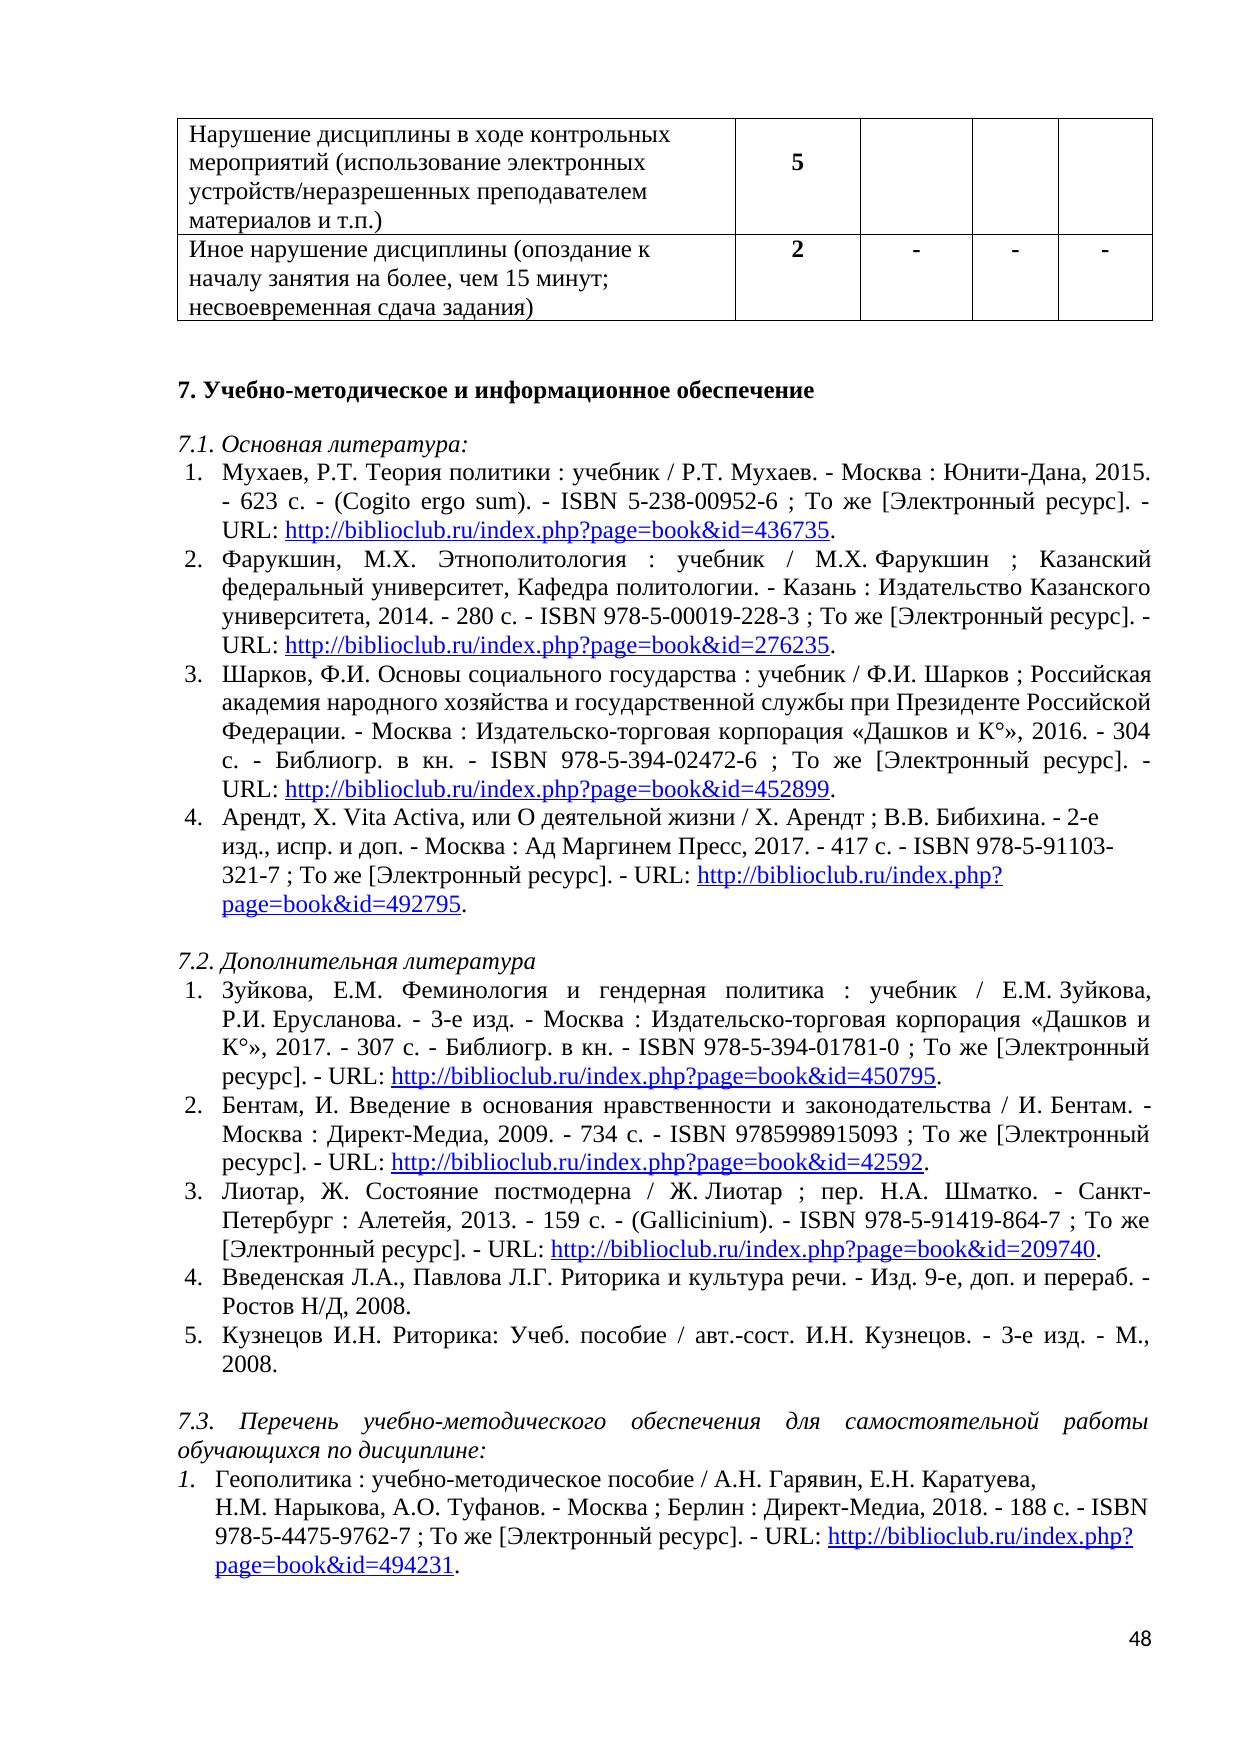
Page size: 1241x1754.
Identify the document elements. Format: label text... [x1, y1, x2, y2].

table_cell [973, 119, 1058, 234]
table_cell 2 [736, 235, 860, 320]
table_cell - [973, 235, 1058, 320]
text 7.2. Дополнительная литература [177, 946, 1152, 975]
table_cell [1059, 119, 1152, 234]
text 7.1. Основная литература: [177, 429, 1152, 457]
list Бентам, И. Введение в основания нравственности и законодательства / И. Бентам. - Москва : Директ-Медиа, 2009. - 734 с. - ISBN 9785998915093 ; То же [Электронный ресурс]. - URL: http://biblioclub.ru/index.php?page=book&id=42592. [184, 1090, 1152, 1176]
list Мухаев, Р.Т. Теория политики : учебник / Р.Т. Мухаев. - Москва : Юнити-Дана, 2015. - 623 с. - (Cogito ergo sum). - ISBN 5-238-00952-6 ; То же [Электронный ресурс]. - URL: http://biblioclub.ru/index.php?page=book&id=436735. [184, 457, 1152, 544]
table_cell - [861, 235, 972, 320]
list Фарукшин, М.Х. Этнополитология : учебник / М.Х. Фарукшин ; Казанский федеральный университет, Кафедра политологии. - Казань : Издательство Казанского университета, 2014. - 280 с. - ISBN 978-5-00019-228-3 ; То же [Электронный ресурс]. - URL: http://biblioclub.ru/index.php?page=book&id=276235. [184, 544, 1152, 659]
table_cell [861, 119, 972, 234]
list Лиотар, Ж. Состояние постмодерна / Ж. Лиотар ; пер. Н.А. Шматко. - Санкт-Петербург : Алетейя, 2013. - 159 с. - (Gallicinium). - ISBN 978-5-91419-864-7 ; То же [Электронный ресурс]. - URL: http://biblioclub.ru/index.php?page=book&id=209740. [184, 1176, 1152, 1262]
table_cell - [1059, 235, 1152, 320]
list Шарков, Ф.И. Основы социального государства : учебник / Ф.И. Шарков ; Российская академия народного хозяйства и государственной службы при Президенте Российской Федерации. - Москва : Издательско-торговая корпорация «Дашков и К°», 2016. - 304 с. - Библиогр. в кн. - ISBN 978-5-394-02472-6 ; То же [Электронный ресурс]. - URL: http://biblioclub.ru/index.php?page=book&id=452899. [184, 659, 1152, 802]
list Зуйкова, Е.М. Феминология и гендерная политика : учебник / Е.М. Зуйкова, Р.И. Ерусланова. - 3-е изд. - Москва : Издательско-торговая корпорация «Дашков и К°», 2017. - 307 с. - Библиогр. в кн. - ISBN 978-5-394-01781-0 ; То же [Электронный ресурс]. - URL: http://biblioclub.ru/index.php?page=book&id=450795. [184, 975, 1152, 1090]
list Введенская Л.А., Павлова Л.Г. Риторика и культура речи. - Изд. 9-е, доп. и перераб. - Ростов Н/Д, 2008. [184, 1262, 1152, 1320]
text 7.3. Перечень учебно-методического обеспечения для самостоятельной работы обучающихся по дисциплине: [177, 1406, 1152, 1464]
table_cell 5 [736, 119, 860, 234]
list Кузнецов И.Н. Риторика: Учеб. пособие / авт.-сост. И.Н. Кузнецов. - 3-е изд. - М., 2008. [184, 1320, 1152, 1377]
table_cell Иное нарушение дисциплины (опоздание к началу занятия на более, чем 15 минут; несвоевременная сдача задания) [178, 235, 735, 320]
list Арендт, Х. Vita Activa, или О деятельной жизни / Х. Арендт ; В.В. Бибихина. - 2-е изд., испр. и доп. - Москва : Ад Маргинем Пресс, 2017. - 417 с. - ISBN 978-5-91103-321-7 ; То же [Электронный ресурс]. - URL: http://biblioclub.ru/index.php?page=book&id=492795. [184, 802, 1152, 917]
table_cell Нарушение дисциплины в ходе контрольных мероприятий (использование электронных устройств/неразрешенных преподавателем материалов и т.п.) [178, 119, 735, 234]
list Геополитика : учебно-методическое пособие / А.Н. Гарявин, Е.Н. Каратуева, Н.М. Нарыкова, А.О. Туфанов. - Москва ; Берлин : Директ-Медиа, 2018. - 188 с. - ISBN 978-5-4475-9762-7 ; То же [Электронный ресурс]. - URL: http://biblioclub.ru/index.php?page=book&id=494231. [177, 1464, 1152, 1579]
text 7. Учебно-методическое и информационное обеспечение [177, 375, 1152, 403]
